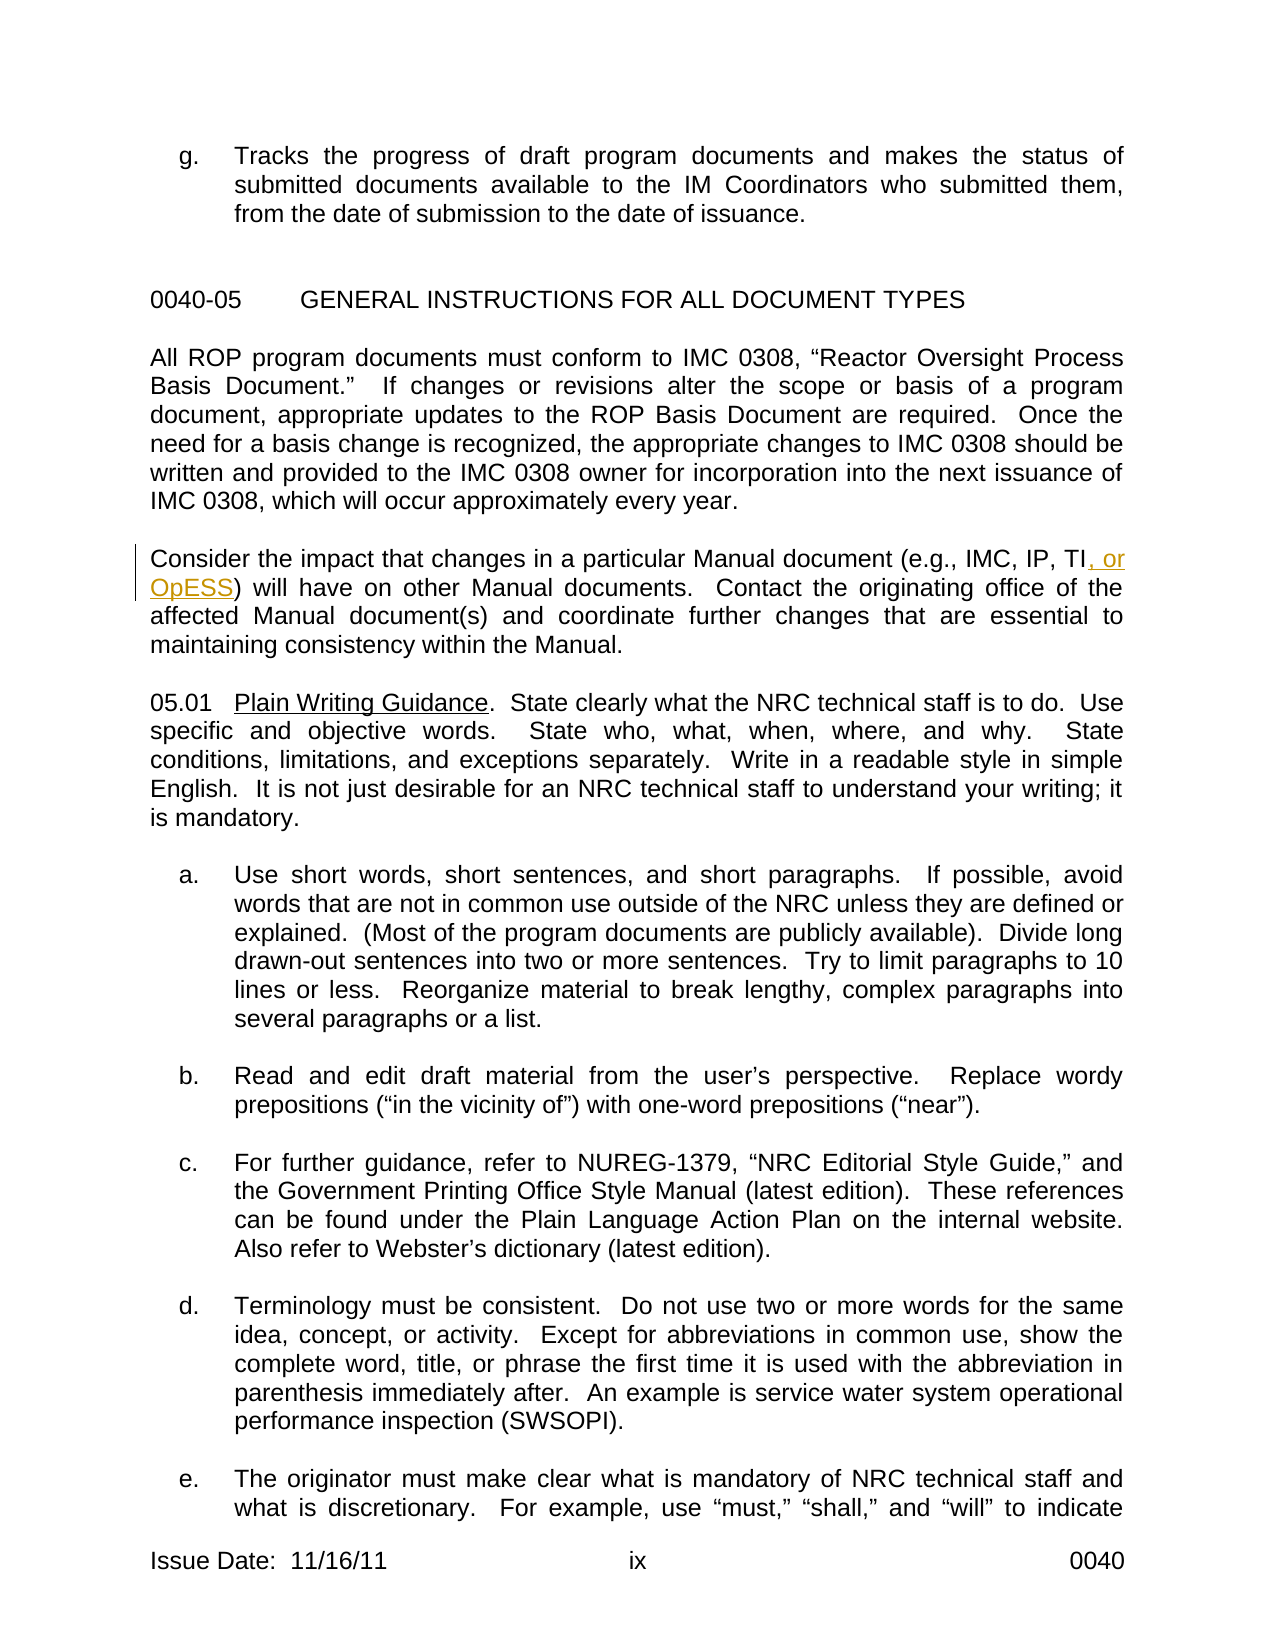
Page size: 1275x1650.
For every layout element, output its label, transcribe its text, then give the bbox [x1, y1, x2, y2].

text g. Tracks the progress of draft program documents and makes the status of submitted documents available to the IM Coordinators who submitted them, from the date of submission to the date of issuance. [178, 141, 1125, 227]
text a. Use short words, short sentences, and short paragraphs. If possible, avoid words that are not in common use outside of the NRC unless they are defined or explained. (Most of the program documents are publicly available). Divide long drawn-out sentences into two or more sentences. Try to limit paragraphs to 10 lines or less. Reorganize material to break lengthy, complex paragraphs into several paragraphs or a list. [178, 860, 1125, 1032]
text Consider the impact that changes in a particular Manual document (e.g., IMC, IP, TI) will have on other Manual documents. Contact the originating office of the affected Manual document(s) and coordinate further changes that are essential to maintaining consistency within the Manual. [150, 544, 1125, 659]
text b. Read and edit draft material from the user’s perspective. Replace wordy prepositions (“in the vicinity of”) with one-word prepositions (“near”). [178, 1061, 1125, 1119]
text d. Terminology must be consistent. Do not use two or more words for the same idea, concept, or activity. Except for abbreviations in common use, show the complete word, title, or phrase the first time it is used with the abbreviation in parenthesis immediately after. An example is service water system operational performance inspection (SWSOPI). [178, 1291, 1125, 1435]
text c. For further guidance, refer to NUREG-1379, “NRC Editorial Style Guide,” and the Government Printing Office Style Manual (latest edition). These references can be found under the Plain Language Action Plan on the internal website. Also refer to Webster’s dictionary (latest edition). [178, 1147, 1125, 1262]
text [178, 1464, 1125, 1521]
text All ROP program documents must conform to IMC 0308, “Reactor Oversight Process Basis Document.” If changes or revisions alter the scope or basis of a program document, appropriate updates to the ROP Basis Document are required. Once the need for a basis change is recognized, the appropriate changes to IMC 0308 should be written and provided to the IMC 0308 owner for incorporation into the next issuance of IMC 0308, which will occur approximately every year. [150, 342, 1125, 515]
text 05.01 Plain Writing Guidance . State clearly what the NRC technical staff is to do. Use specific and objective words. State who, what, when, where, and why. State conditions, limitations, and exceptions separately. Write in a readable style in simple English. It is not just desirable for an NRC technical staff to understand your writing; it is mandatory. [150, 687, 1125, 831]
text 0040-05 GENERAL INSTRUCTIONS FOR ALL DOCUMENT TY PES [150, 285, 1125, 314]
